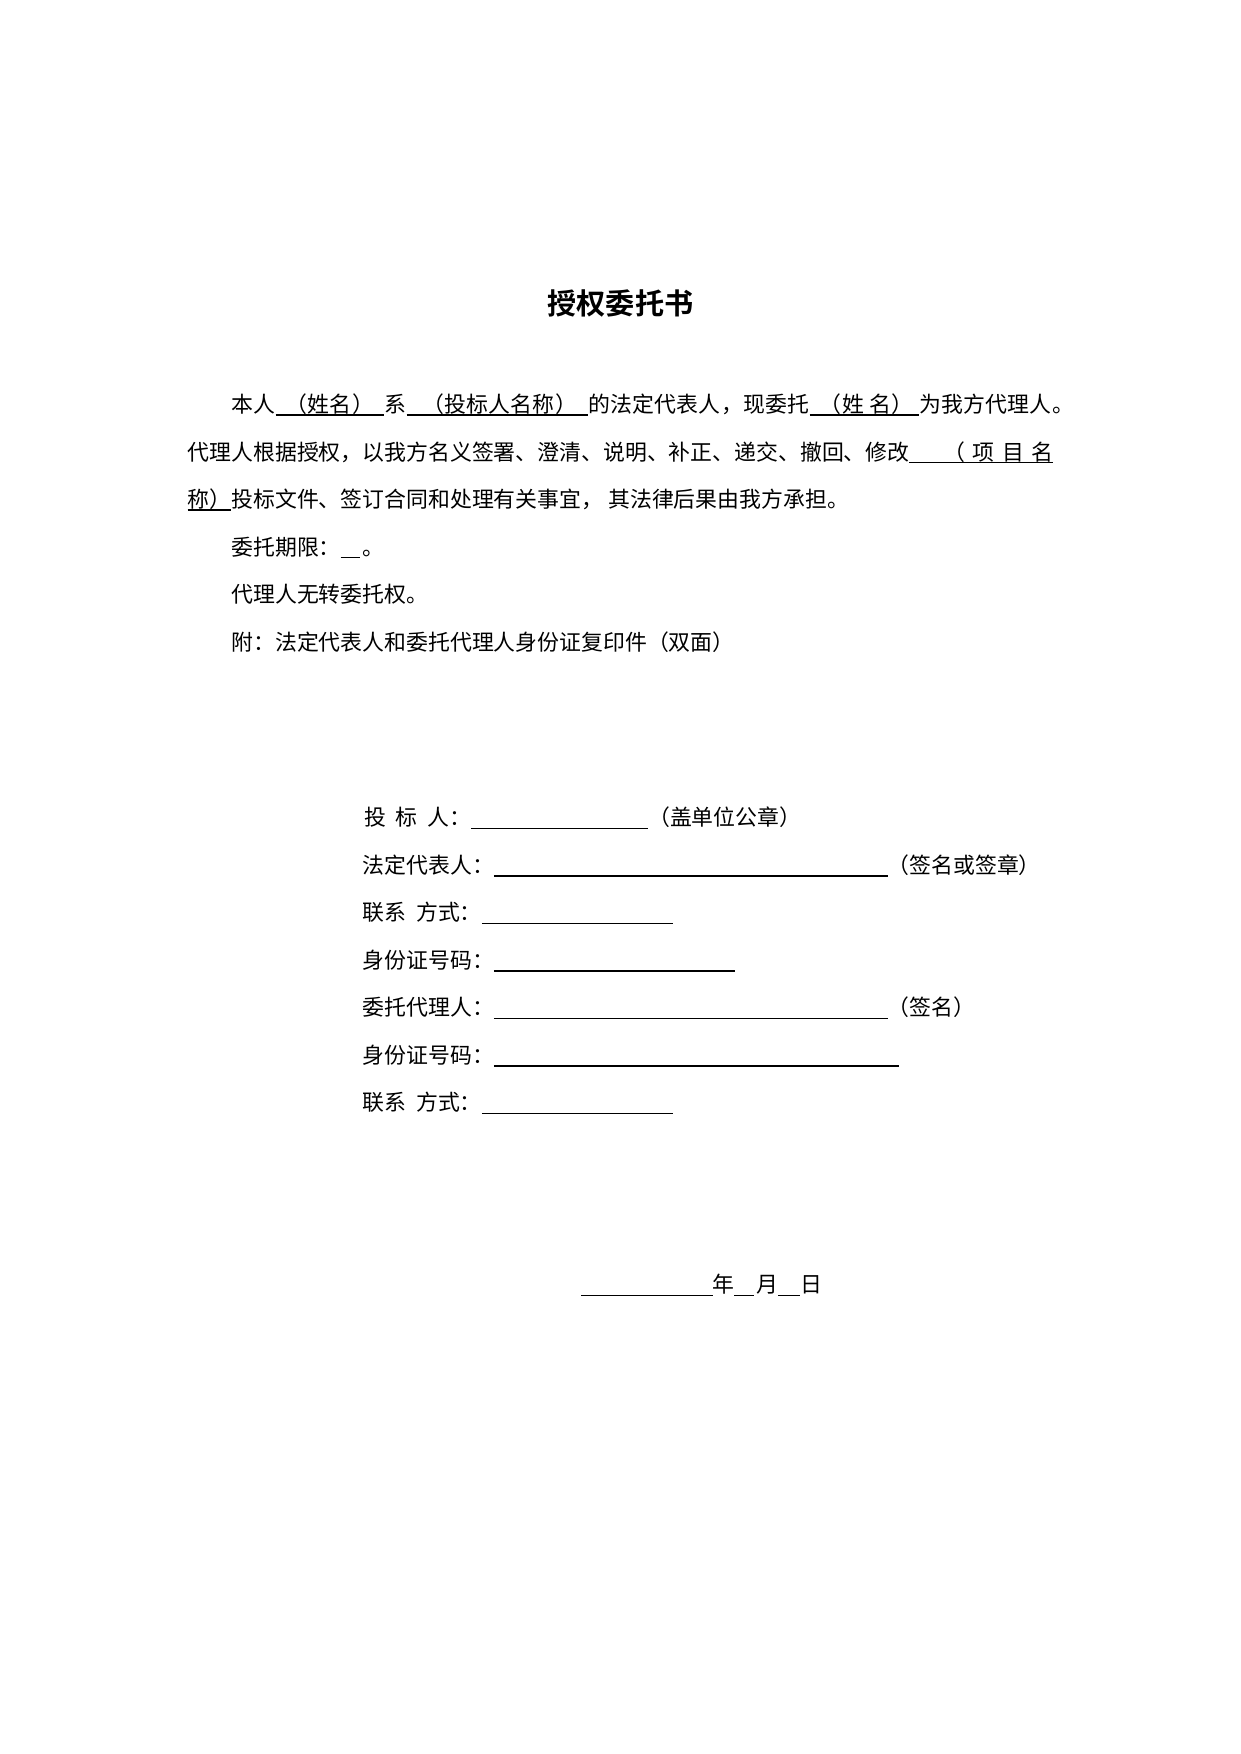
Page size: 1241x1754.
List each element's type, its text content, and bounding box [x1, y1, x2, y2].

text 年 月 日 [187, 1267, 1053, 1299]
text 授权委托书 [187, 281, 1053, 323]
text 投 标 人： （盖单位公章） [187, 800, 1053, 832]
text 联系 方式： [187, 1085, 1053, 1117]
text 法定代表人： （签名或签章） [187, 848, 1053, 879]
text 身份证号码： [187, 943, 1053, 974]
text 附：法定代表人和委托代理人身份证复印件（双面） [187, 624, 1053, 657]
text 联系 方式： [187, 895, 1053, 927]
text 委托期限： 。 [187, 529, 1053, 561]
text 本人 （姓名） 系 （投标人名称） 的法定代表人，现委托 （姓 名） 为我方代理人。代理人根据授权，以我方名义签署、澄清、说明、补正、递交、撤回、修改 （项目名称）投标文件、签订合同和处理有关事宜， 其法律后果由我方承担。 [187, 387, 1053, 514]
text 委托代理人： （签名） [187, 990, 1053, 1022]
text 代理人无转委托权。 [187, 577, 1053, 609]
text 身份证号码： [187, 1038, 1053, 1069]
